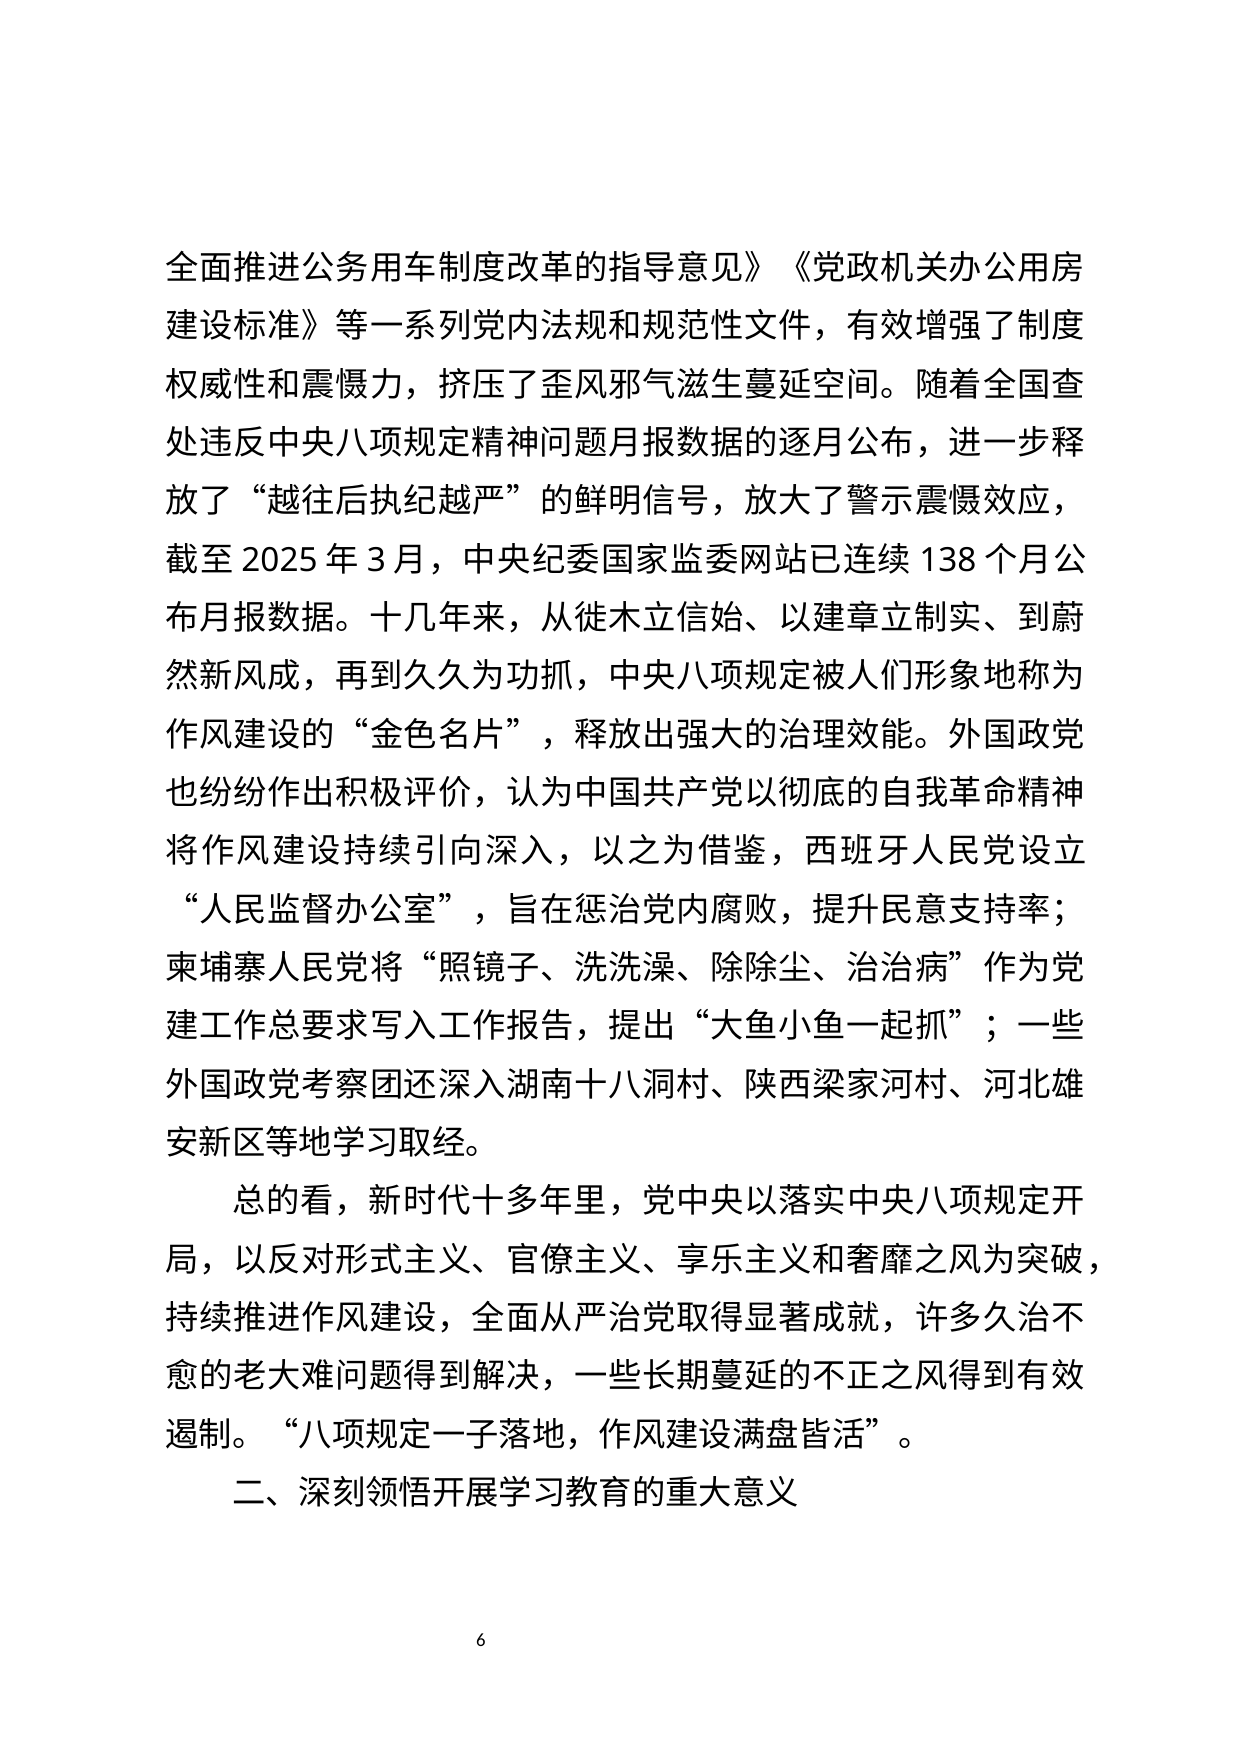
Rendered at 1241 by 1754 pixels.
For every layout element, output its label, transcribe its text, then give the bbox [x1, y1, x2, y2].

text 总的看，新时代十多年里，党中央以落实中央八项规定开局，以反对形式主义、官僚主义、享乐主义和奢靡之风为突破，持续推进作风建设，全面从严治党取得显著成就，许多久治不愈的老大难问题得到解决，一些长期蔓延的不正之风得到有效遏制。“八项规定一子落地，作风建设满盘皆活”。 [165, 1166, 1087, 1458]
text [165, 233, 1087, 1166]
text 二、深刻领悟开展学习教育的重大意义 [165, 1458, 1087, 1516]
